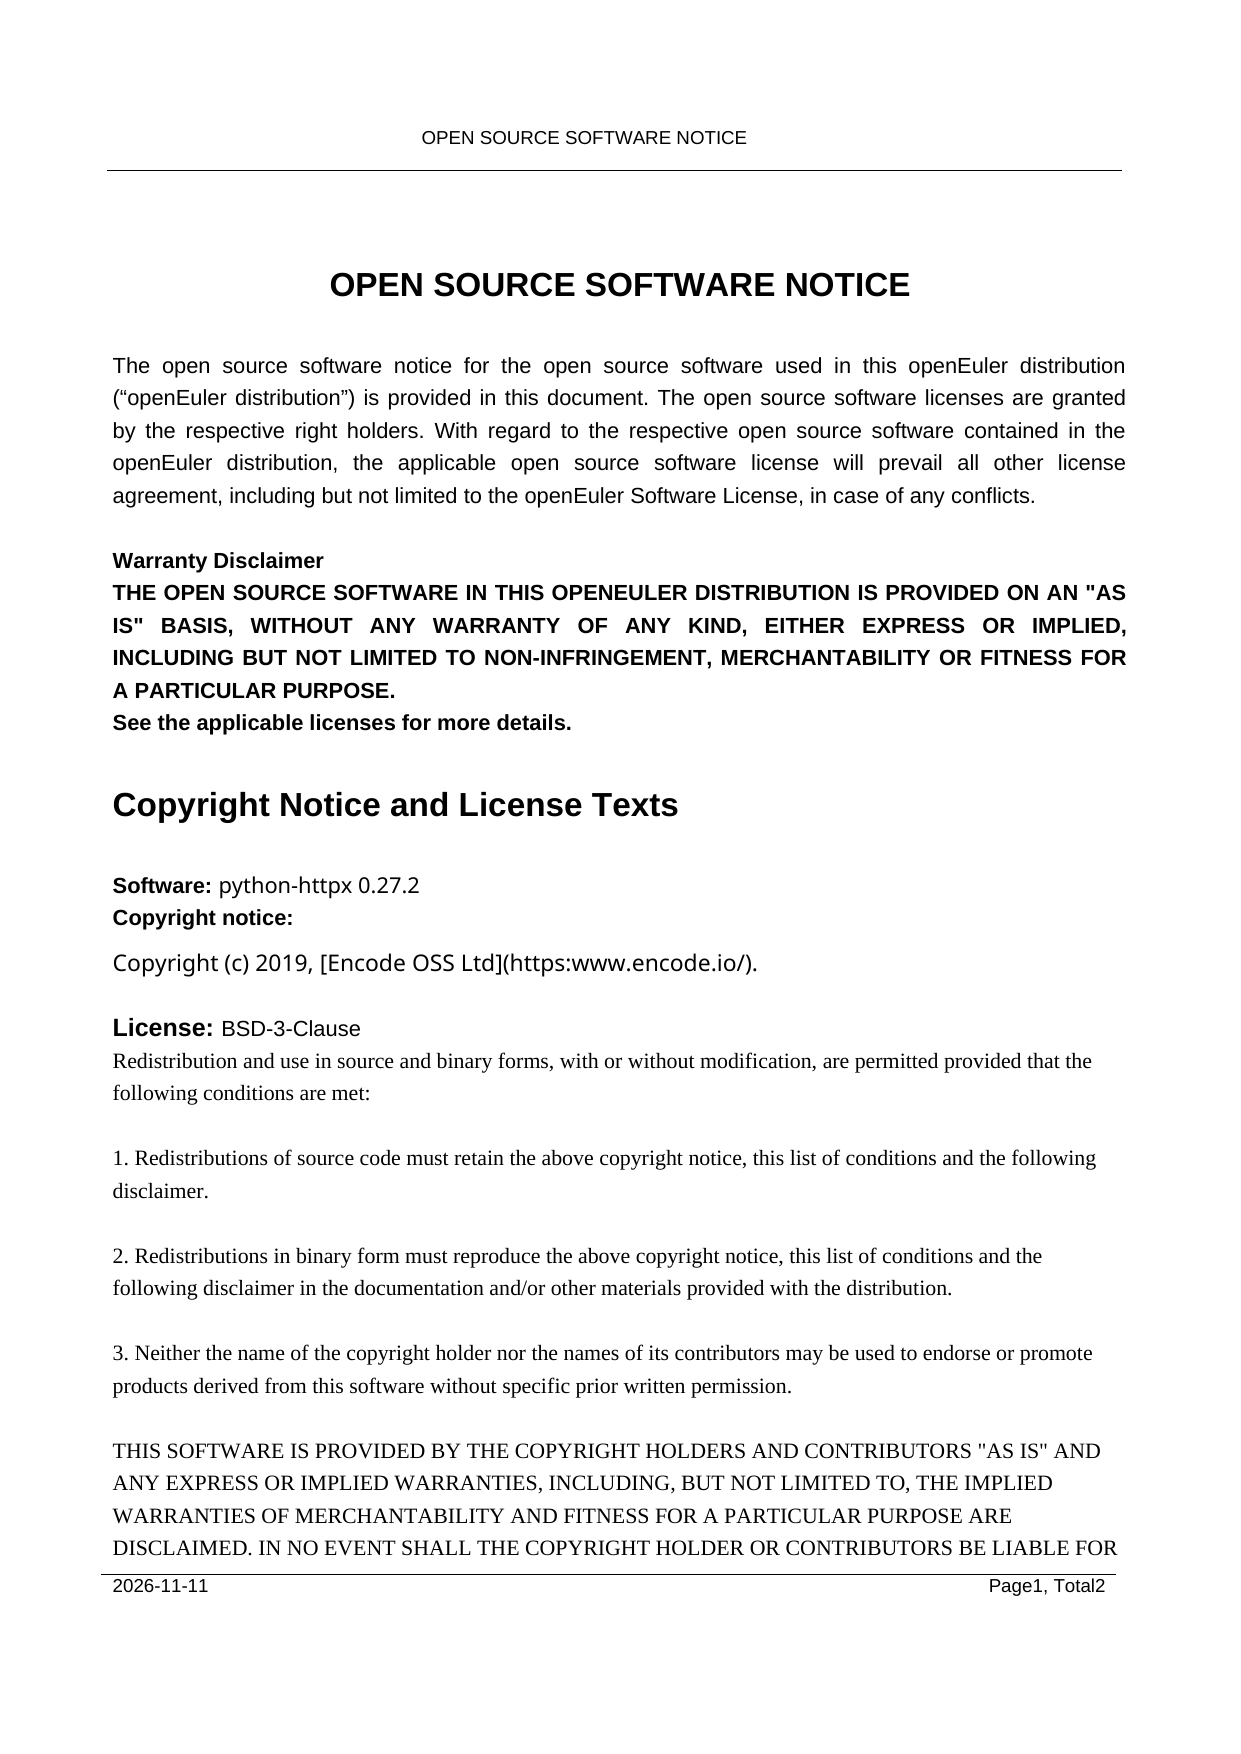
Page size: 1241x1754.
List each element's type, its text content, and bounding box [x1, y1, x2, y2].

text Copyright notice: [112, 901, 1128, 934]
title Software: python-httpx 0.27.2 [112, 869, 1128, 901]
text Copyright Notice and License Texts [112, 771, 1128, 836]
text Warranty Disclaimer [112, 544, 1128, 576]
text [112, 1044, 1128, 1564]
text The open source software notice for the open source software used in this openEuler distribution (“openEuler distribution”) is provided in this document. The open source software licenses are granted by the respective right holders. With regard to the respective open source software contained in the openEuler distribution, the applicable open source software license will prevail all other license agreement, including but not limited to the openEuler Software License, in case of any conflicts. [112, 349, 1128, 511]
text OPEN SOURCE SOFTWARE NOTICE [112, 251, 1128, 316]
text Copyright (c) 2019, [Encode OSS Ltd](https:www.encode.io/). [112, 947, 1128, 1012]
text License: BSD-3-Clause [112, 1012, 1128, 1044]
text THE OPEN SOURCE SOFTWARE IN THIS OPENEULER DISTRIBUTION IS PROVIDED ON AN "AS IS" BASIS, WITHOUT ANY WARRANTY OF ANY KIND, EITHER EXPRESS OR IMPLIED, INCLUDING BUT NOT LIMITED TO NON-INFRINGEMENT, MERCHANTABILITY OR FITNESS FOR A PARTICULAR PURPOSE. See the applicable licenses for more details. [112, 576, 1128, 739]
